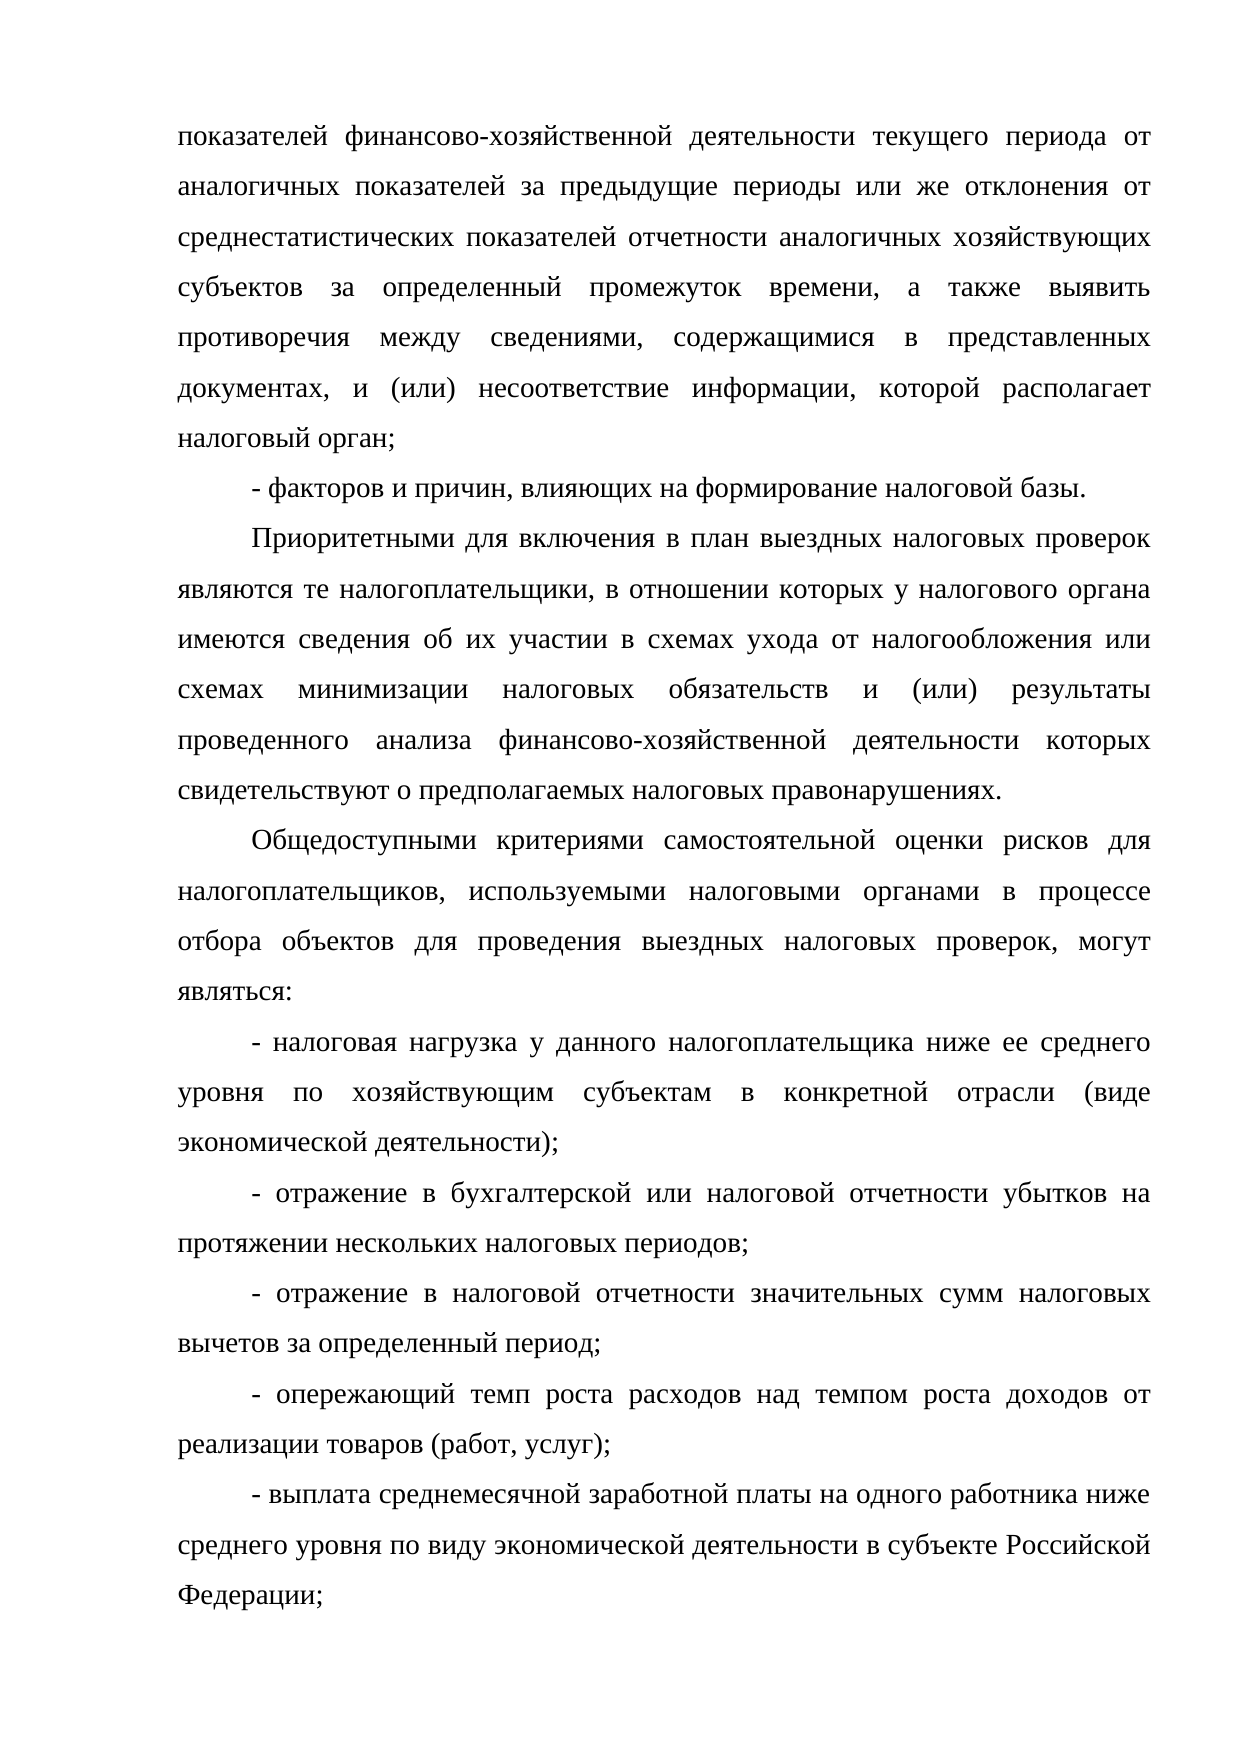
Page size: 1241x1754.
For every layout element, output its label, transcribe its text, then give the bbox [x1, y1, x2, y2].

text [177, 118, 1152, 453]
text - факторов и причин, влияющих на формирование налоговой базы. [177, 470, 1152, 504]
text - налоговая нагрузка у данного налогоплательщика ниже ее среднего уровня по хозяйствующим субъектам в конкретной отрасли (виде экономической деятельности); [177, 1024, 1152, 1158]
text - отражение в налоговой отчетности значительных сумм налоговых вычетов за определенный период; [177, 1275, 1152, 1359]
text Приоритетными для включения в план выездных налоговых проверок являются те налогоплательщики, в отношении которых у налогового органа имеются сведения об их участии в схемах ухода от налогообложения или схемах минимизации налоговых обязательств и (или) результаты проведенного анализа финансово-хозяйственной деятельности которых свидетельствуют о предполагаемых налоговых правонарушениях. [177, 521, 1152, 806]
text - отражение в бухгалтерской или налоговой отчетности убытков на протяжении нескольких налоговых периодов; [177, 1175, 1152, 1258]
text - выплата среднемесячной заработной платы на одного работника ниже среднего уровня по виду экономической деятельности в субъекте Российской Федерации; [177, 1477, 1152, 1611]
text Общедоступными критериями самостоятельной оценки рисков для налогоплательщиков, используемыми налоговыми органами в процессе отбора объектов для проведения выездных налоговых проверок, могут являться: [177, 822, 1152, 1007]
text - опережающий темп роста расходов над темпом роста доходов от реализации товаров (работ, услуг); [177, 1376, 1152, 1460]
